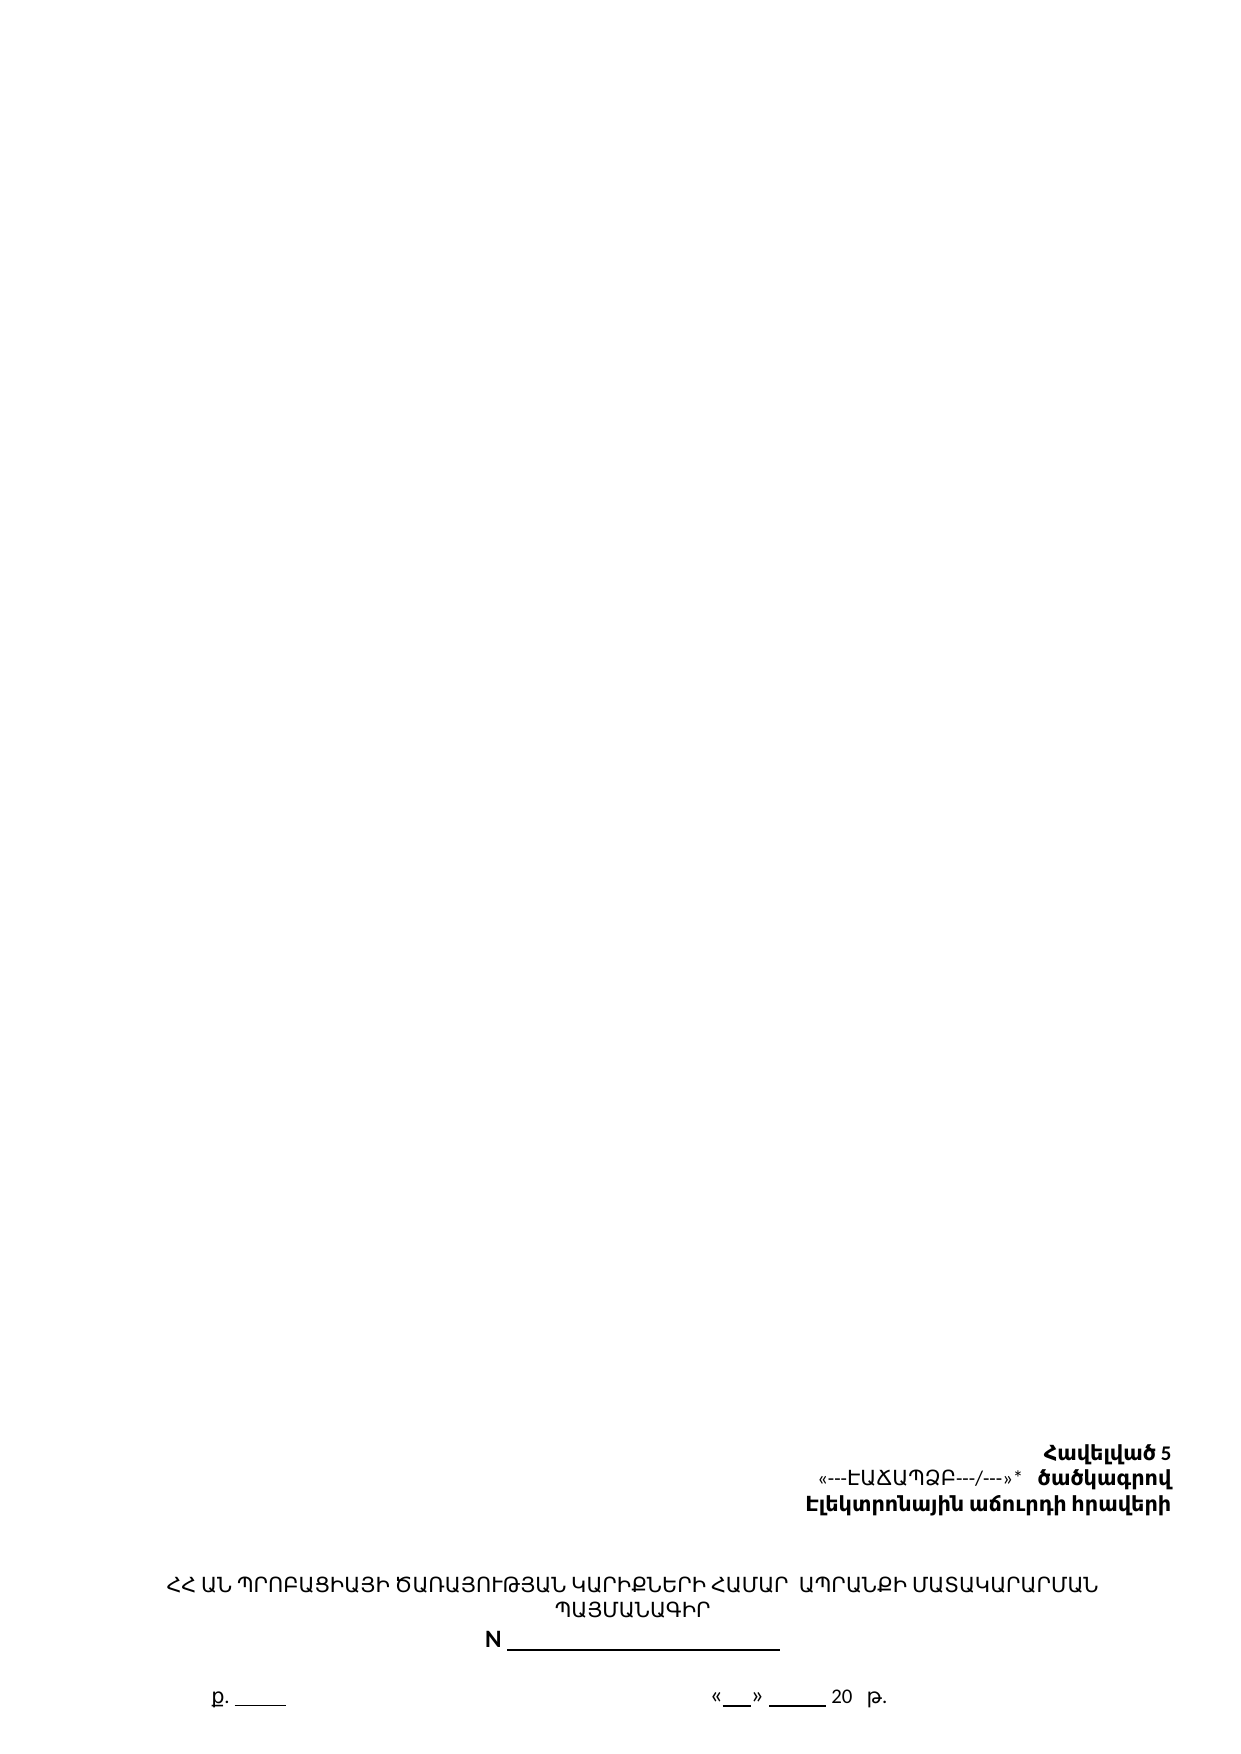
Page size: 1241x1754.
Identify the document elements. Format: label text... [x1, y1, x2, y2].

text ՊԱՅՄԱՆԱԳԻՐ [79, 1598, 1171, 1623]
text Հավելված 5 [94, 1440, 1171, 1465]
text «---ԷԱՃԱՊՁԲ---/---»* ծածկագրով [94, 1465, 1171, 1491]
text ք. « » 20 թ. [94, 1679, 1171, 1709]
text Էլեկտրոնային աճուրդի հրավերի [94, 1491, 1171, 1516]
text N [79, 1623, 1171, 1653]
text ՀՀ ԱՆ ՊՐՈԲԱՑԻԱՅԻ ԾԱՌԱՅՈՒԹՅԱՆ ԿԱՐԻՔՆԵՐԻ ՀԱՄԱՐ ԱՊՐԱՆՔԻ ՄԱՏԱԿԱՐԱՐՄԱՆ [79, 1572, 1171, 1598]
